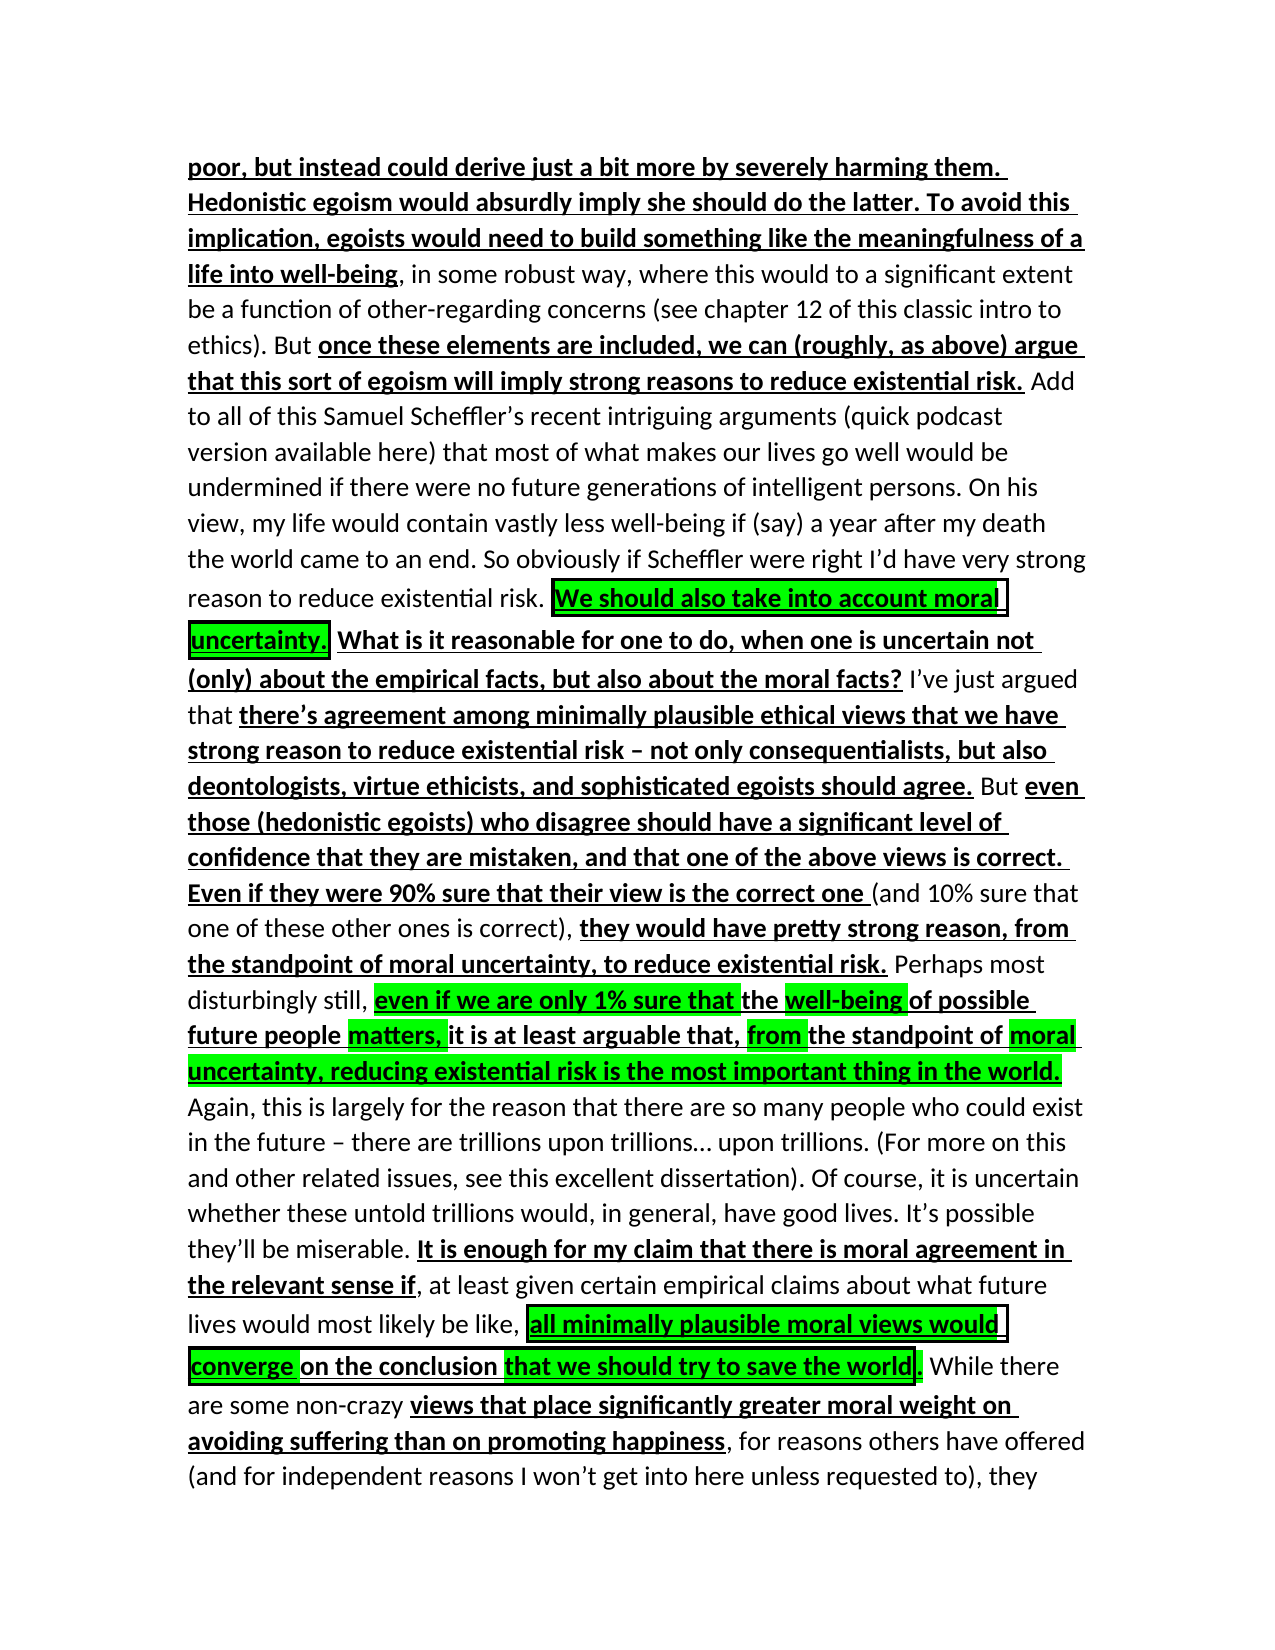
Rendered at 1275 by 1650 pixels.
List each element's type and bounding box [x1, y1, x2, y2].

text [187, 150, 1087, 1493]
